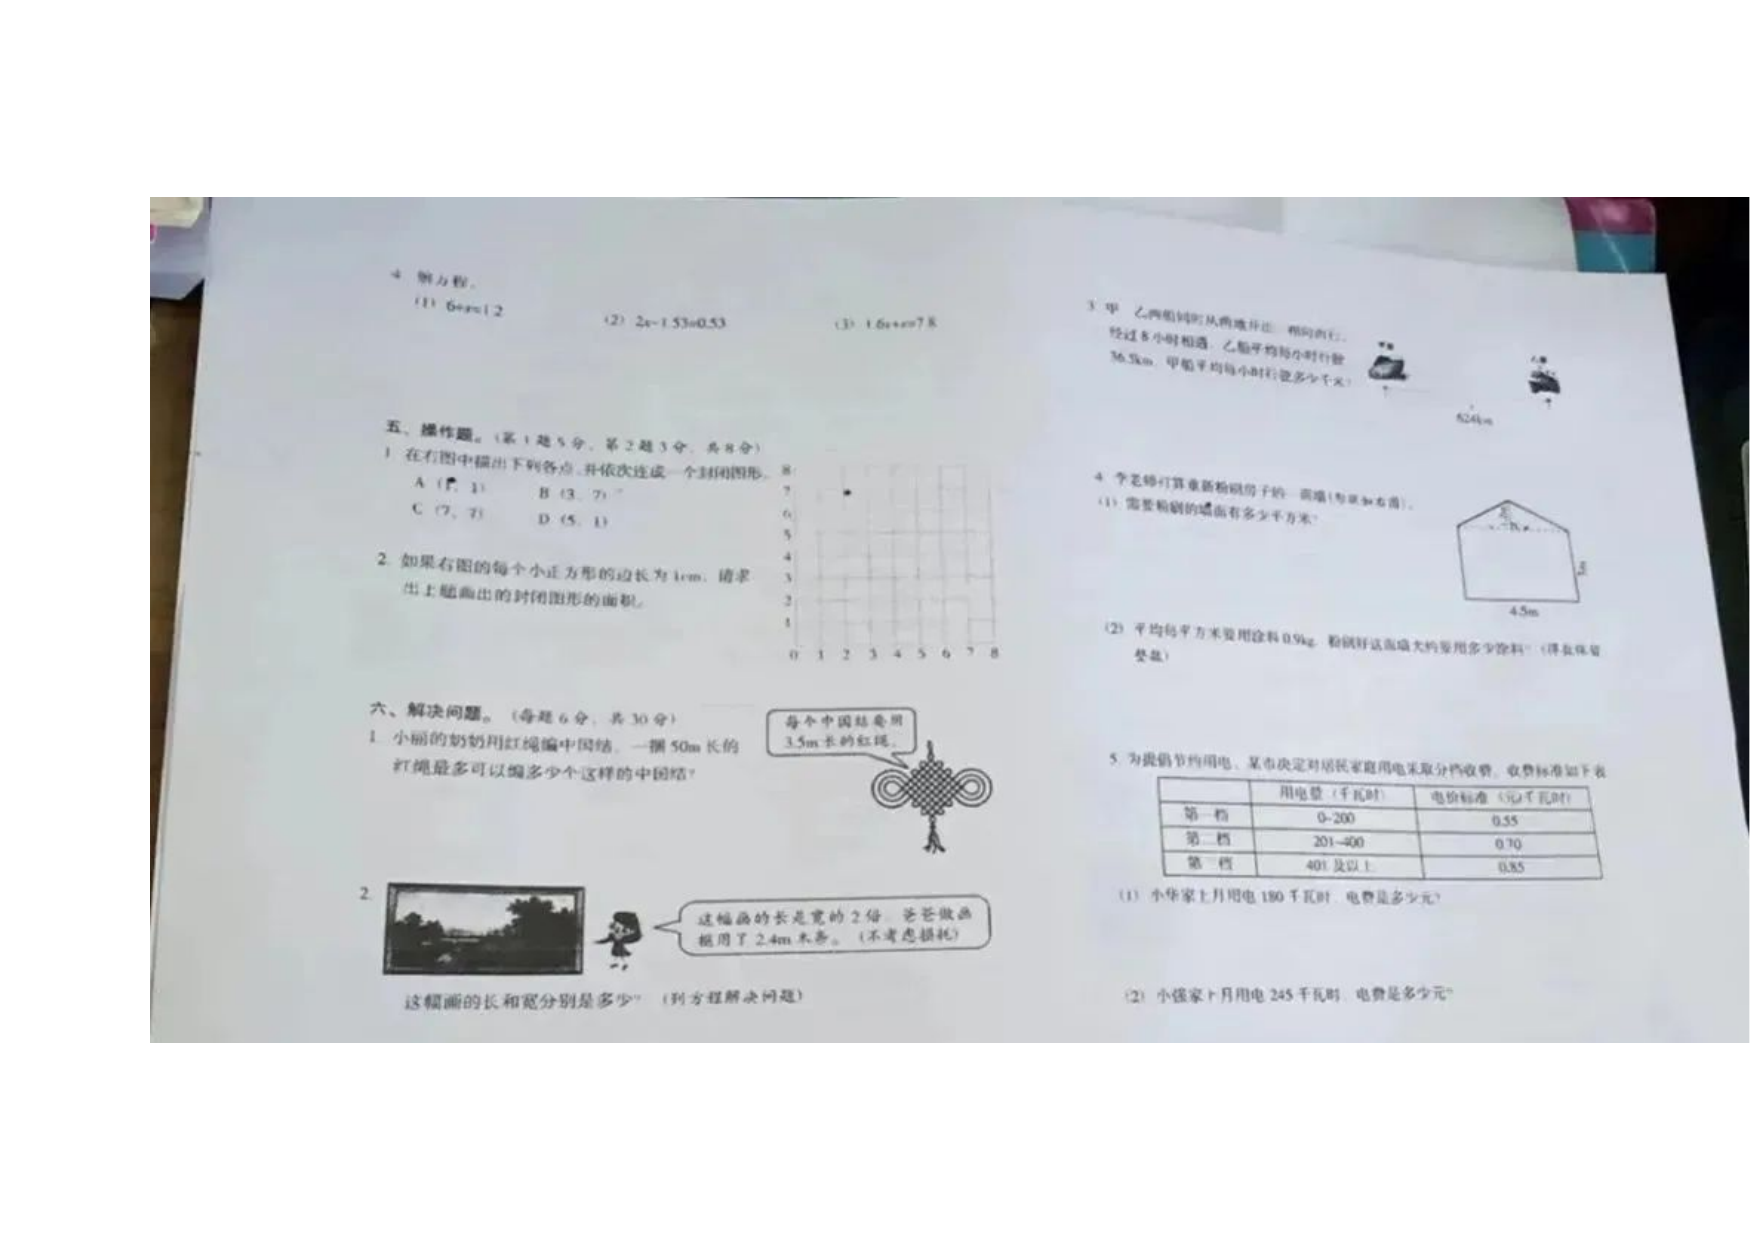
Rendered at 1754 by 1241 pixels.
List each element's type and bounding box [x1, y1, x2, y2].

picture [150, 197, 1750, 1043]
